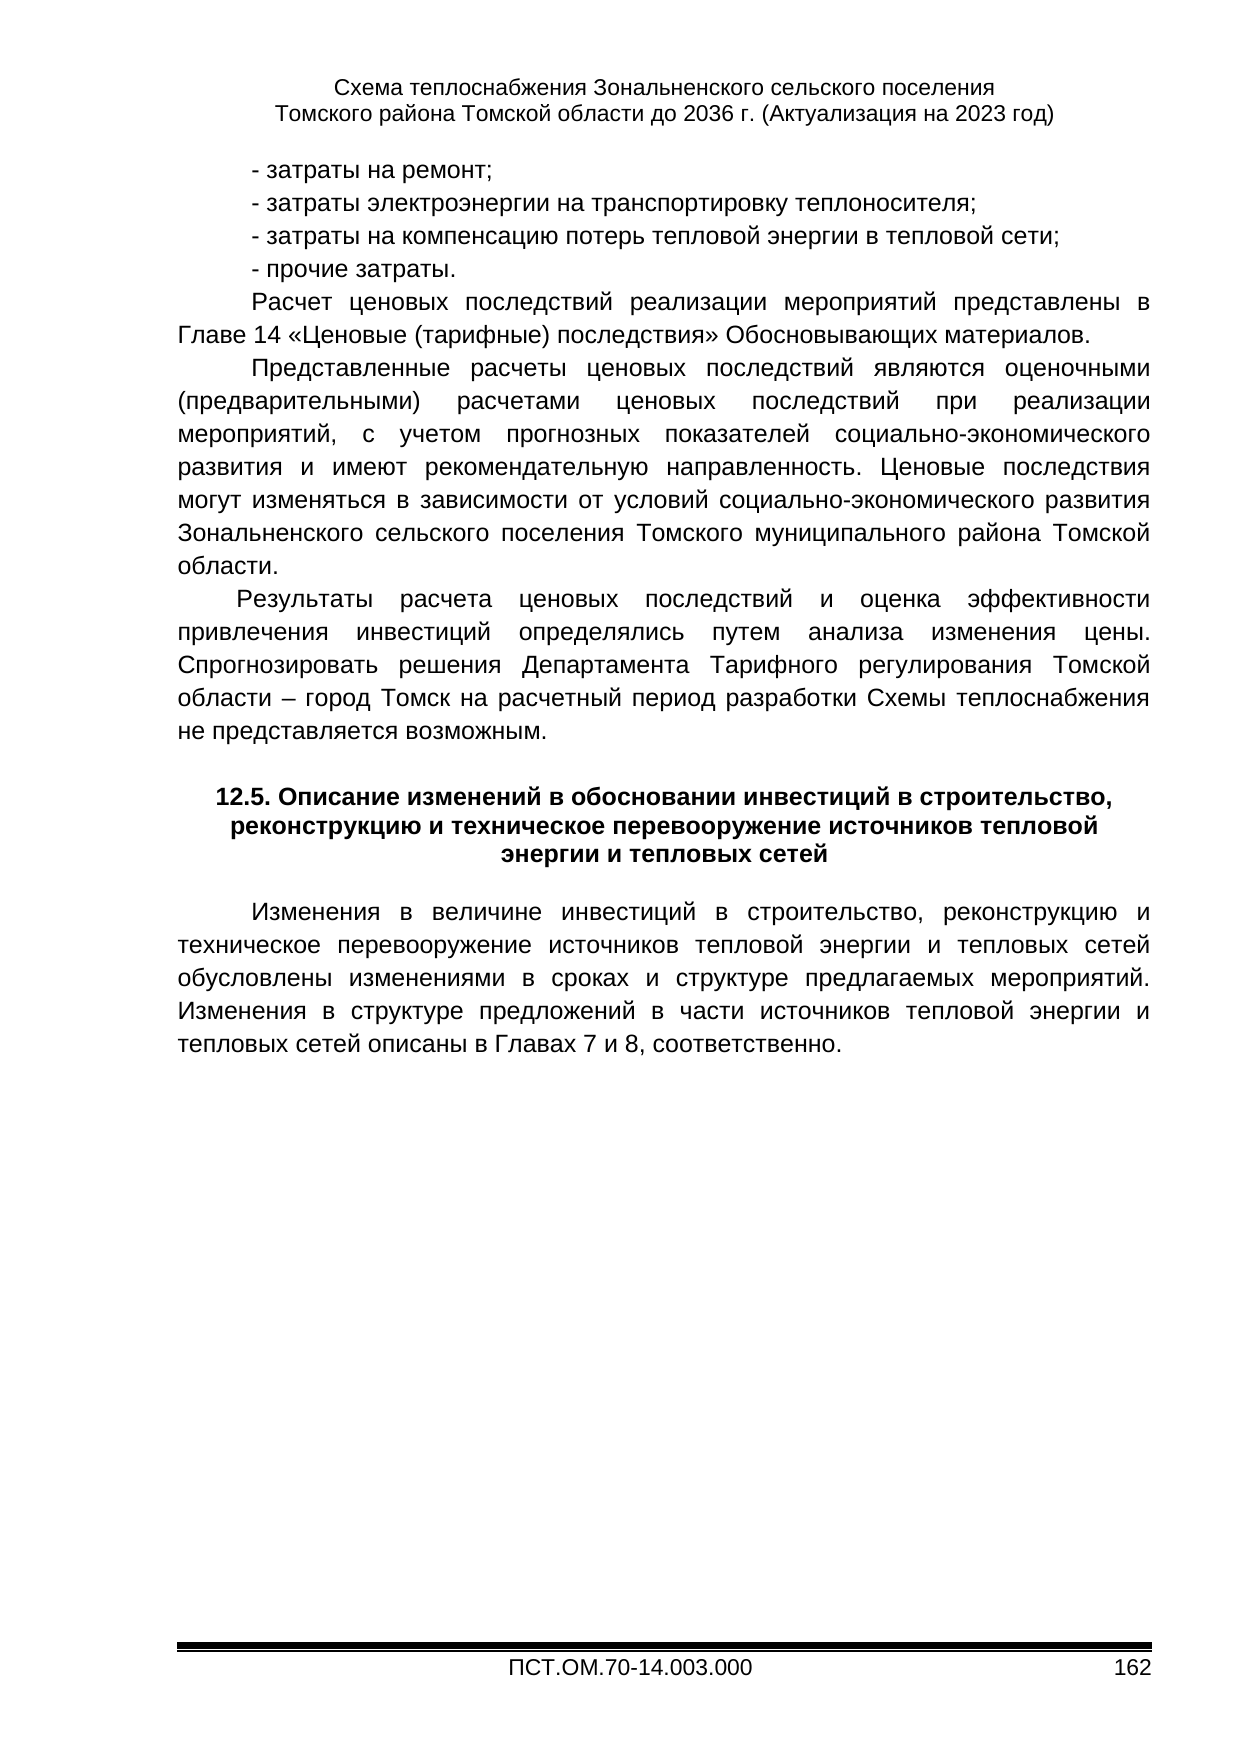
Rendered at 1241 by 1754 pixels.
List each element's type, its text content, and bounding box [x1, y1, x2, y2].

text Представленные расчеты ценовых последствий являются оценочными (предварительными) расчетами ценовых последствий при реализации мероприятий, с учетом прогнозных показателей социально-экономического развития и имеют рекомендательную направленность. Ценовые последствия могут изменяться в зависимости от условий социально-экономического развития Зональненского сельского поселения Томского муниципального района Томской области. [177, 353, 1152, 579]
text - прочие затраты. [177, 254, 1152, 282]
text - затраты на компенсацию потерь тепловой энергии в тепловой сети; [177, 221, 1152, 249]
text Изменения в величине инвестиций в строительство, реконструкцию и техническое перевооружение источников тепловой энергии и тепловых сетей обусловлены изменениями в сроках и структуре предлагаемых мероприятий. Изменения в структуре предложений в части источников тепловой энергии и тепловых сетей описаны в Главах 7 и 8, соответственно. [177, 897, 1152, 1058]
text - затраты на ремонт; [177, 154, 1152, 183]
text Расчет ценовых последствий реализации мероприятий представлены в Главе 14 «Ценовые (тарифные) последствия» Обосновывающих материалов. [177, 287, 1152, 348]
text Результаты расчета ценовых последствий и оценка эффективности привлечения инвестиций определялись путем анализа изменения цены. Спрогнозировать решения Департамента Тарифного регулирования Томской области – город Томск на расчетный период разработки Схемы теплоснабжения не представляется возможным. [177, 584, 1152, 745]
subtitle 12.5. Описание изменений в обосновании инвестиций в строительство, реконструкцию и техническое перевооружение источников тепловой энергии и тепловых сетей [177, 782, 1152, 868]
text - затраты электроэнергии на транспортировку теплоносителя; [177, 188, 1152, 216]
